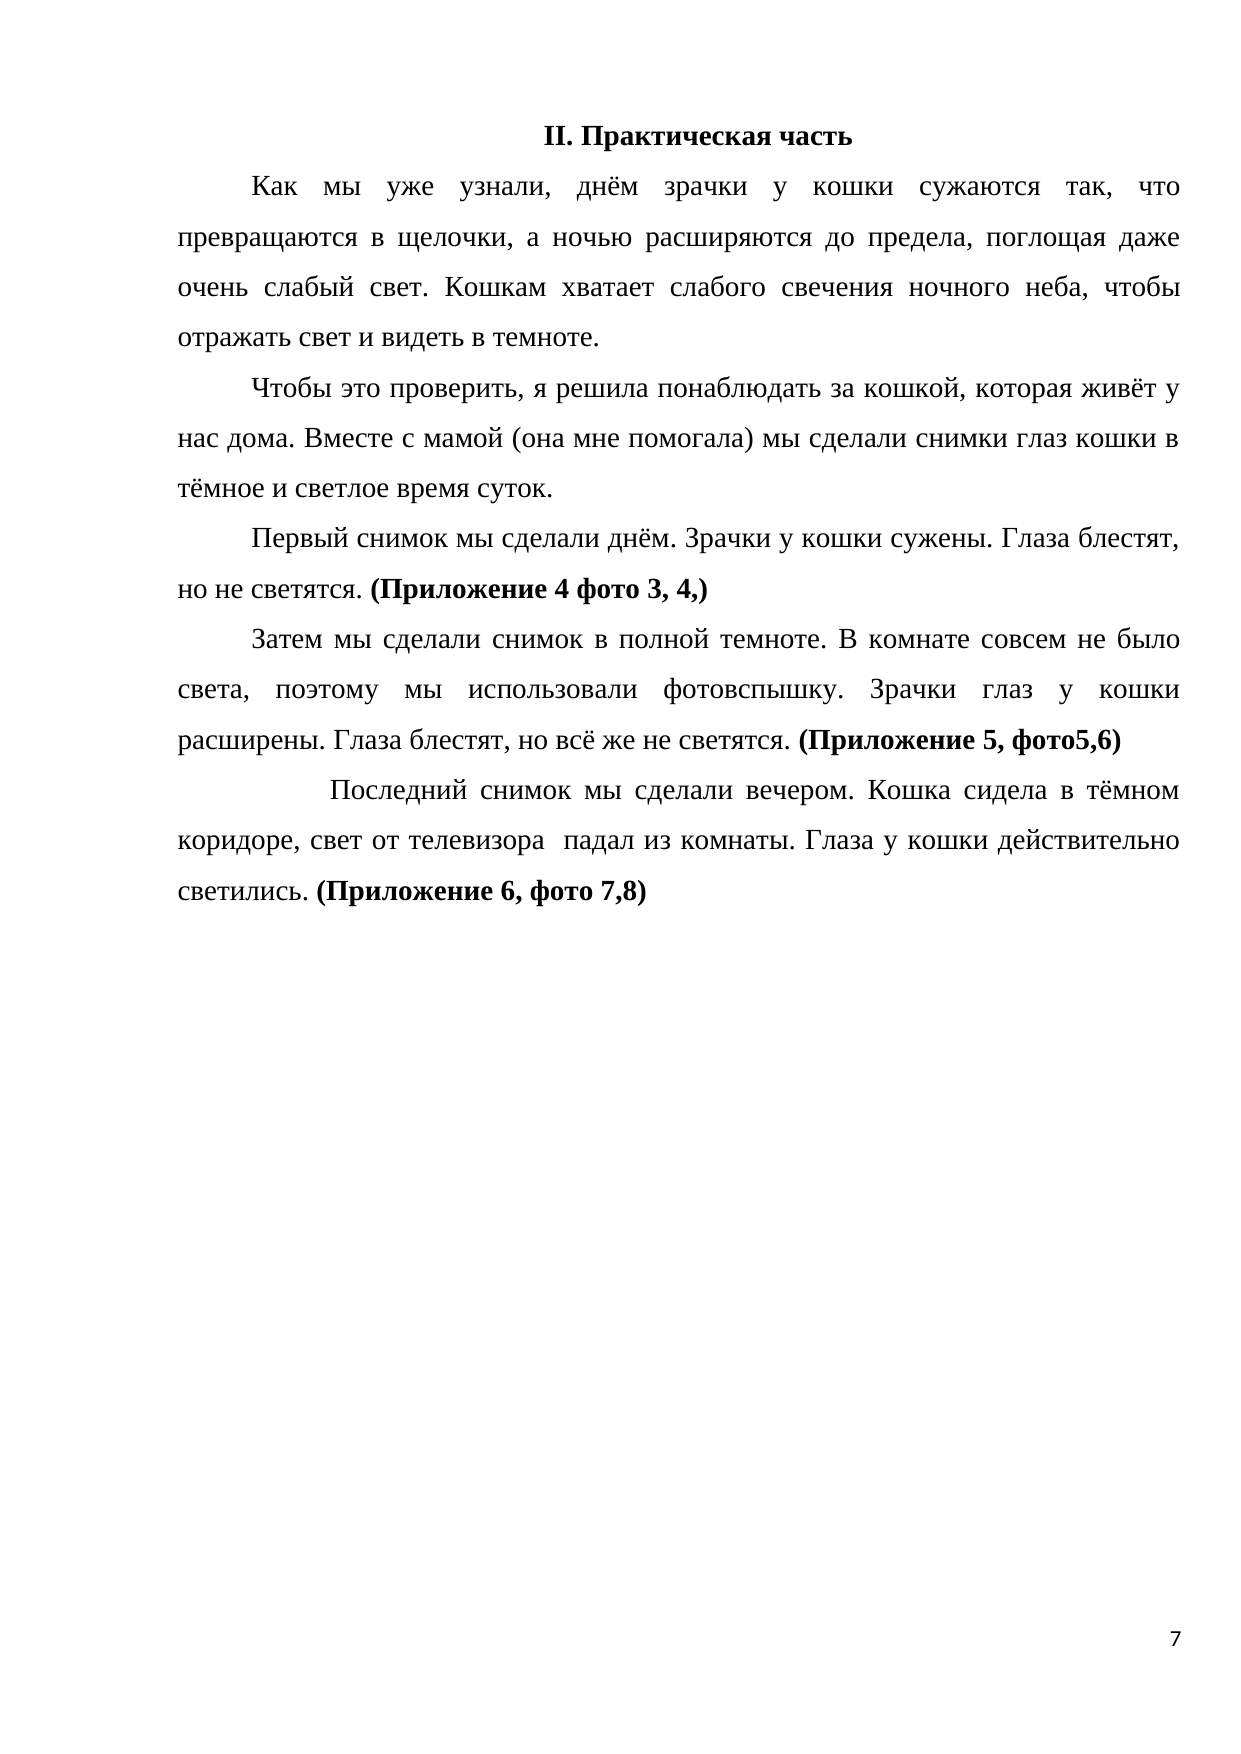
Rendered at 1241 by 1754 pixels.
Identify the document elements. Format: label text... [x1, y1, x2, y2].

text Первый снимок мы сделали днём. Зрачки у кошки сужены. Глаза блестят, но не светятся. (Приложение 4 фото 3, 4,) [177, 521, 1181, 604]
text Последний снимок мы сделали вечером. Кошка сидела в тёмном коридоре, свет от телевизора падал из комнаты. Глаза у кошки действительно светились. (Приложение 6, фото 7,8) [177, 772, 1181, 906]
text Затем мы сделали снимок в полной темноте. В комнате совсем не было света, поэтому мы использовали фотовспышку. Зрачки глаз у кошки расширены. Глаза блестят, но всё же не светятся. (Приложение 5, фото5,6) [177, 621, 1181, 755]
list Практическая часть [215, 118, 1181, 152]
text Как мы уже узнали, днём зрачки у кошки сужаются так, что превращаются в щелочки, а ночью расширяются до предела, поглощая даже очень слабый свет. Кошкам хватает слабого свечения ночного неба, чтобы отражать свет и видеть в темноте. [177, 168, 1181, 353]
text Чтобы это проверить, я решила понаблюдать за кошкой, которая живёт у нас дома. Вместе с мамой (она мне помогала) мы сделали снимки глаз кошки в тёмное и светлое время суток. [177, 370, 1181, 504]
